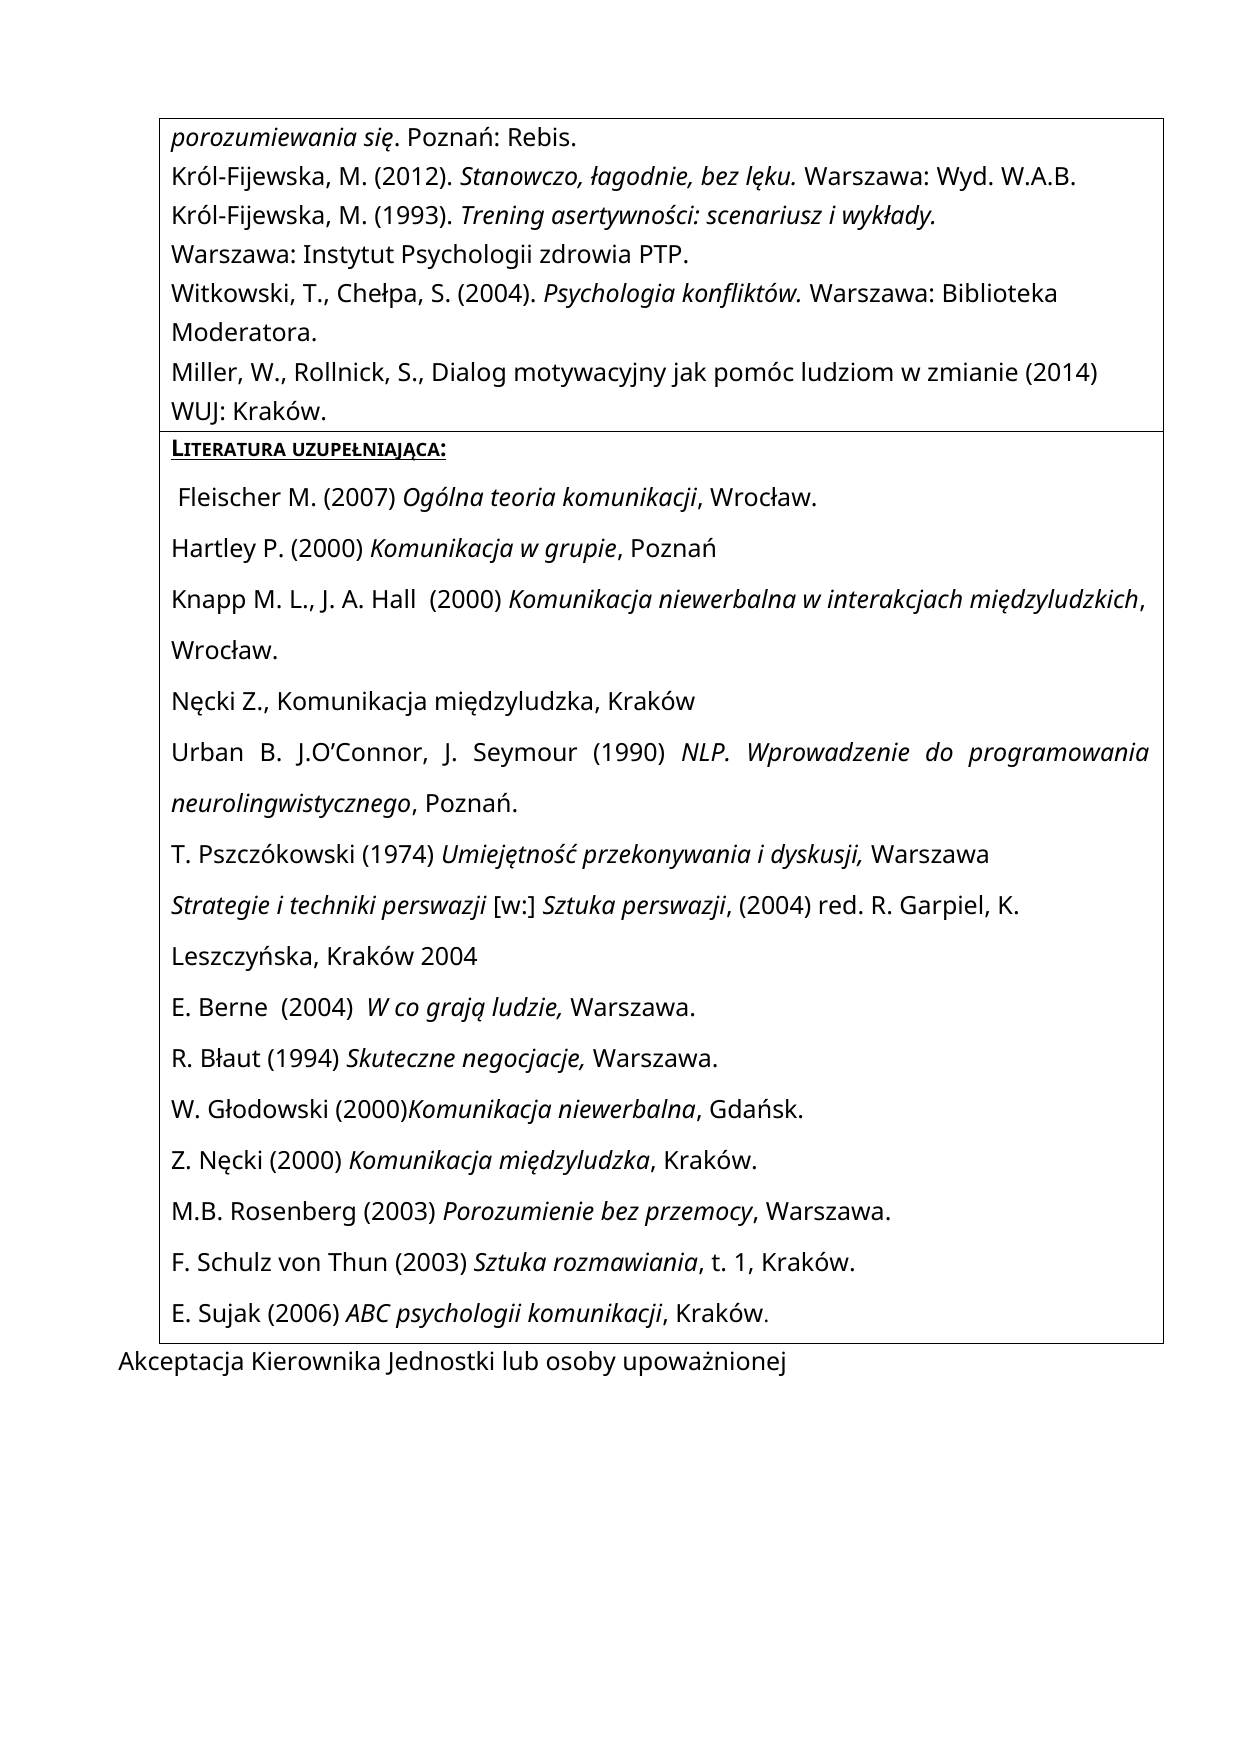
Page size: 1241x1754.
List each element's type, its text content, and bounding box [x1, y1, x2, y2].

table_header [160, 119, 1163, 431]
text Akceptacja Kierownika Jednostki lub osoby upoważnionej [118, 1344, 1122, 1378]
table_cell Literatura uzupełniająca: Fleischer M. (2007) Ogólna teoria komunikacji, Wrocław. Hartley P. (2000) Komunikacja w grupie, Poznań Knapp M. L., J. A. Hall (2000) Komunikacja niewerbalna w interakcjach międzyludzkich, Wrocław. Nęcki Z., Komunikacja międzyludzka, Kraków Urban B. J.O’Connor, J. Seymour (1990) NLP. Wprowadzenie do programowania neurolingwistycznego, Poznań. T. Pszczókowski (1974) Umiejętność przekonywania i dyskusji, Warszawa Strategie i techniki perswazji [w:] Sztuka perswazji, (2004) red. R. Garpiel, K. Leszczyńska, Kraków 2004 E. Berne (2004) W co grają ludzie, Warszawa. R. Błaut (1994) Skuteczne negocjacje, Warszawa. W. Głodowski (2000)Komunikacja niewerbalna, Gdańsk. Z. Nęcki (2000) Komunikacja międzyludzka, Kraków. M.B. Rosenberg (2003) Porozumienie bez przemocy, Warszawa. F. Schulz von Thun (2003) Sztuka rozmawiania, t. 1, Kraków. E. Sujak (2006) ABC psychologii komunikacji, Kraków. [160, 432, 1163, 1343]
